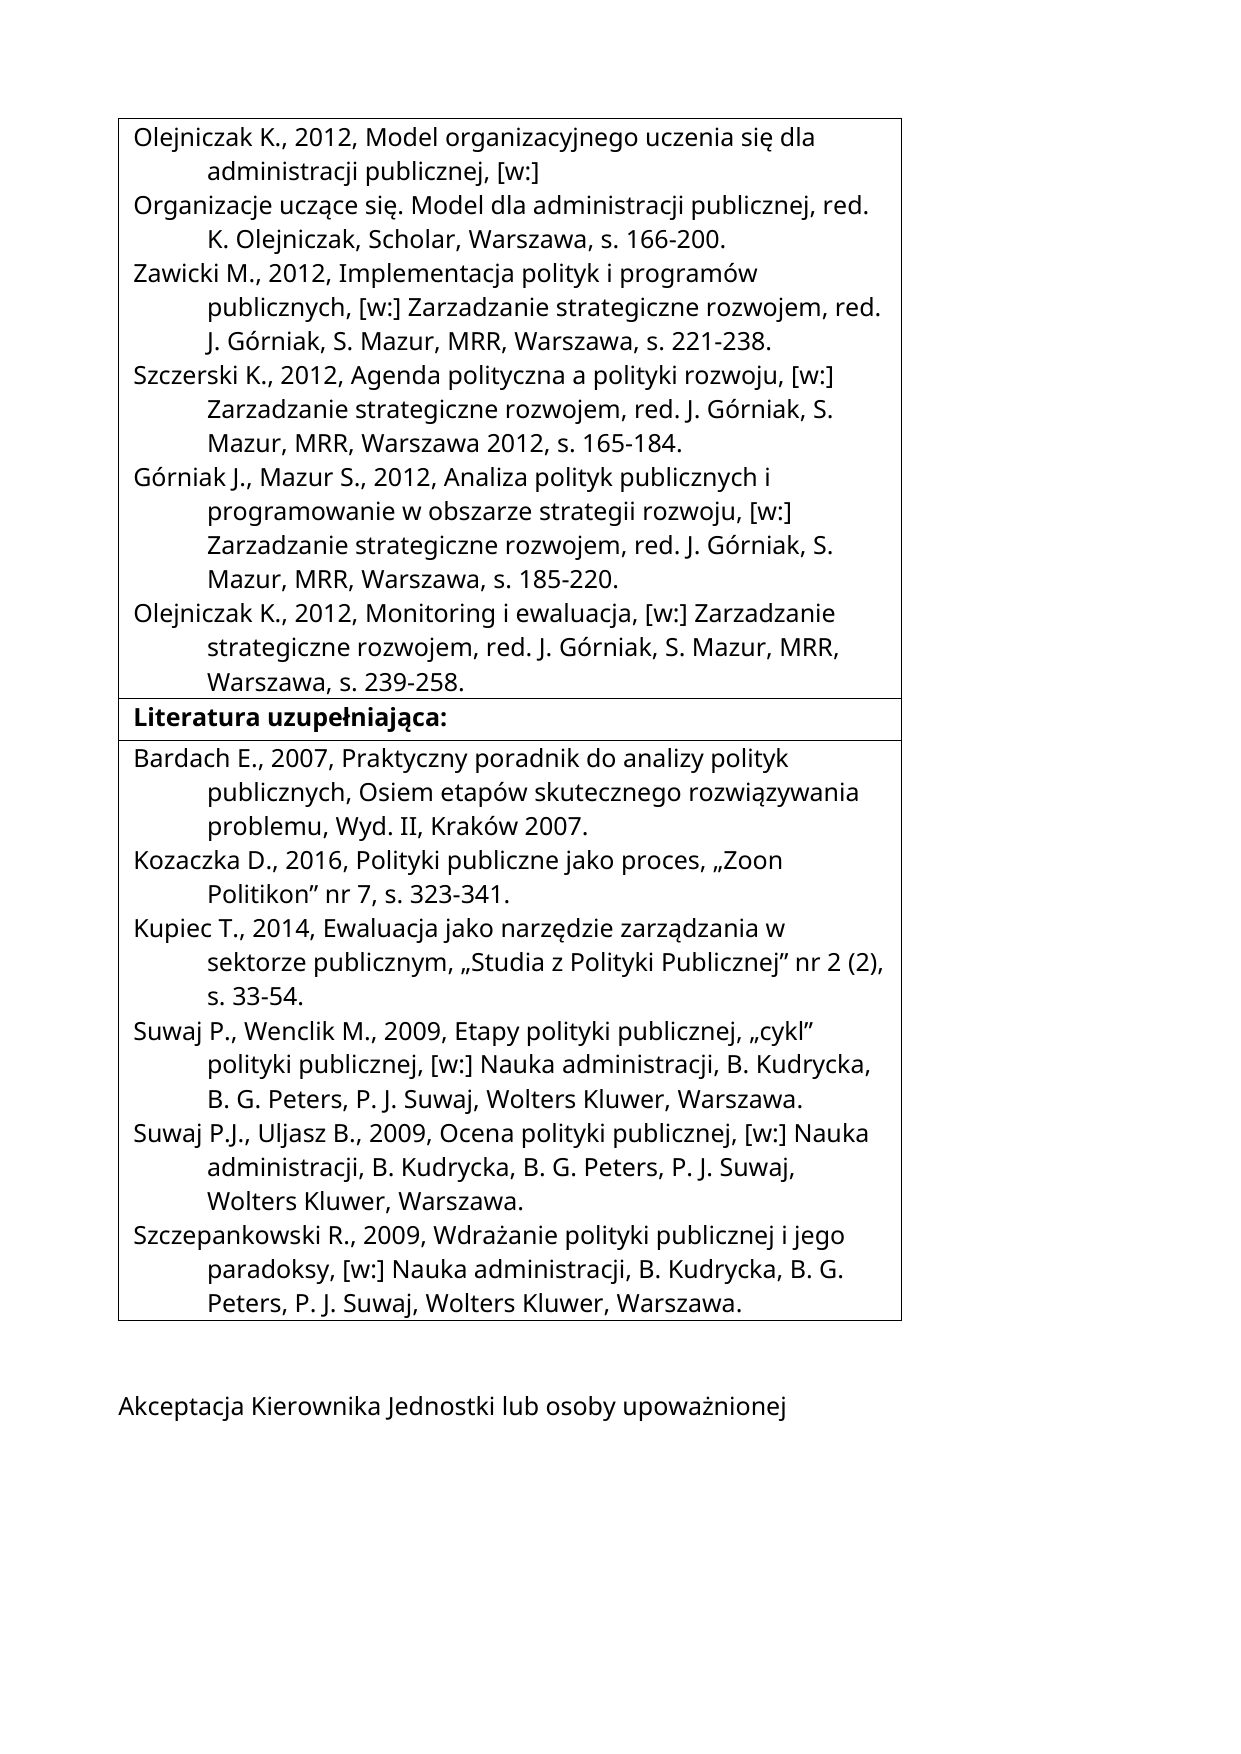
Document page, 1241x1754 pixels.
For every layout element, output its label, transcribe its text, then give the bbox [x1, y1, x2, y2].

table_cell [119, 119, 901, 698]
table_cell Literatura uzupełniająca: [119, 699, 901, 739]
text Akceptacja Kierownika Jednostki lub osoby upoważnionej [118, 1389, 1122, 1423]
table_cell Bardach E., 2007, Praktyczny poradnik do analizy polityk publicznych, Osiem etapów skutecznego rozwiązywania problemu, Wyd. II, Kraków 2007. Kozaczka D., 2016, Polityki publiczne jako proces, „Zoon Politikon” nr 7, s. 323-341. Kupiec T., 2014, Ewaluacja jako narzędzie zarządzania w sektorze publicznym, „Studia z Polityki Publicznej” nr 2 (2), s. 33-54. Suwaj P., Wenclik M., 2009, Etapy polityki publicznej, „cykl” polityki publicznej, [w:] Nauka administracji, B. Kudrycka, B. G. Peters, P. J. Suwaj, Wolters Kluwer, Warszawa. Suwaj P.J., Uljasz B., 2009, Ocena polityki publicznej, [w:] Nauka administracji, B. Kudrycka, B. G. Peters, P. J. Suwaj, Wolters Kluwer, Warszawa. Szczepankowski R., 2009, Wdrażanie polityki publicznej i jego paradoksy, [w:] Nauka administracji, B. Kudrycka, B. G. Peters, P. J. Suwaj, Wolters Kluwer, Warszawa. [119, 741, 901, 1320]
